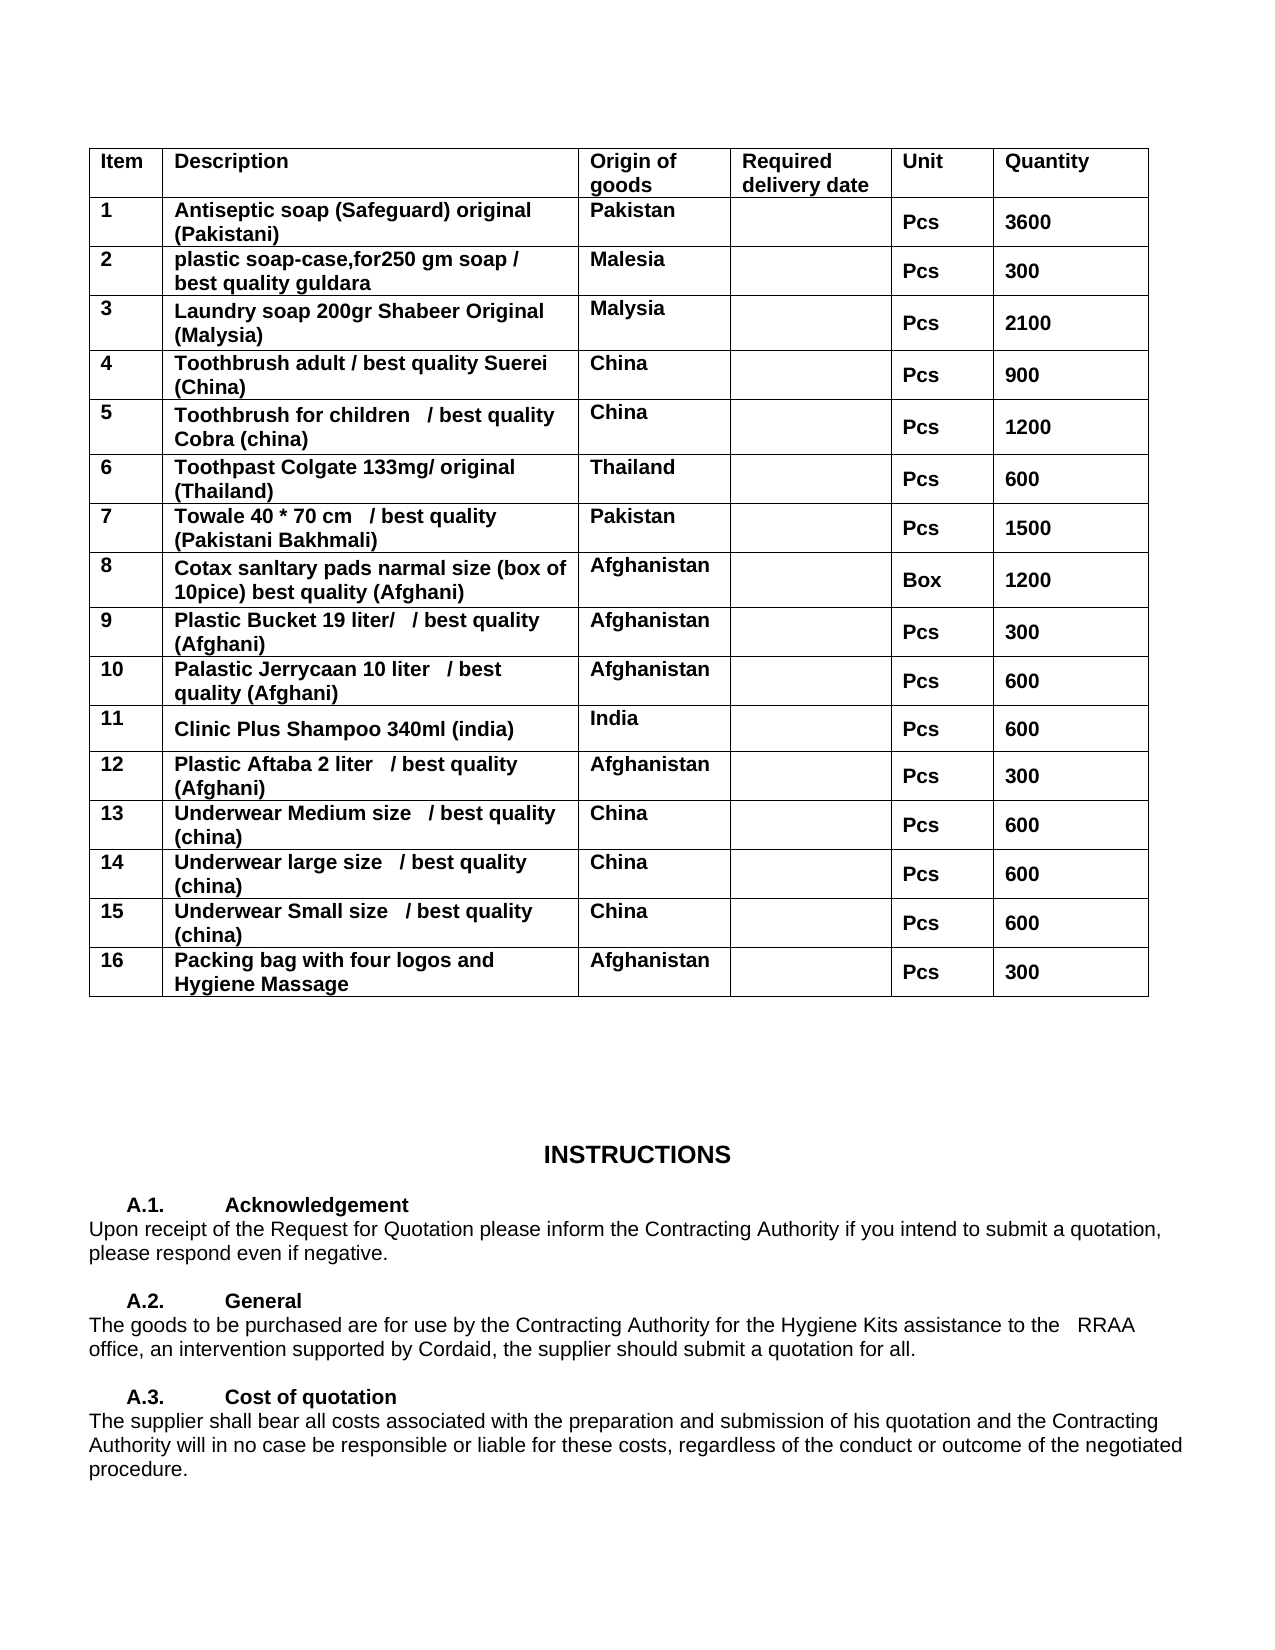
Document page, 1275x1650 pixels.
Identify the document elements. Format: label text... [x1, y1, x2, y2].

table_cell [731, 247, 891, 294]
table_cell 3 [90, 296, 162, 350]
list Cost of quotation [126, 1385, 1186, 1409]
table_cell 300 [994, 247, 1148, 294]
table_header Item [90, 149, 162, 197]
table_cell [731, 752, 891, 800]
table_cell Pcs [892, 351, 993, 399]
table_cell [731, 706, 891, 751]
table_cell Laundry soap 200gr Shabeer Original (Malysia) [163, 296, 578, 350]
table_cell Towale 40 * 70 cm / best quality (Pakistani Bakhmali) [163, 504, 578, 552]
table_cell [731, 899, 891, 947]
table_cell [731, 198, 891, 246]
table_cell 900 [994, 351, 1148, 399]
table_cell Afghanistan [579, 657, 730, 705]
subtitle Instructions [89, 1140, 1186, 1169]
table_cell [731, 801, 891, 849]
table_cell Pcs [892, 948, 993, 996]
table_cell China [579, 899, 730, 947]
table_cell 16 [90, 948, 162, 996]
table_cell Packing bag with four logos and Hygiene Massage [163, 948, 578, 996]
table_cell 12 [90, 752, 162, 800]
table_cell Toothbrush for children / best quality Cobra (china) [163, 400, 578, 454]
table_header Unit [892, 149, 993, 197]
table_cell Malesia [579, 247, 730, 294]
table_cell Pcs [892, 504, 993, 552]
table_cell China [579, 850, 730, 898]
table_cell 15 [90, 899, 162, 947]
table_cell 11 [90, 706, 162, 751]
table_cell 13 [90, 801, 162, 849]
table_header Required delivery date [731, 149, 891, 197]
table_cell 300 [994, 752, 1148, 800]
table_cell Clinic Plus Shampoo 340ml (india) [163, 706, 578, 751]
table_cell Toothbrush adult / best quality Suerei (China) [163, 351, 578, 399]
table_cell Pcs [892, 608, 993, 656]
table_cell 10 [90, 657, 162, 705]
table_cell [731, 400, 891, 454]
table_cell [731, 553, 891, 607]
table_cell India [579, 706, 730, 751]
text The supplier shall bear all costs associated with the preparation and submission of his quotation and the Contracting Authority will in no case be responsible or liable for these costs, regardless of the conduct or outcome of the negotiated procedure. [89, 1409, 1186, 1481]
table_cell 14 [90, 850, 162, 898]
table_cell Plastic Bucket 19 liter/ / best quality (Afghani) [163, 608, 578, 656]
table_cell [731, 504, 891, 552]
table_cell Pakistan [579, 198, 730, 246]
table_cell 5 [90, 400, 162, 454]
table_cell [731, 657, 891, 705]
table_cell 2 [90, 247, 162, 294]
table_cell 600 [994, 850, 1148, 898]
table_cell 1200 [994, 553, 1148, 607]
table_cell 1200 [994, 400, 1148, 454]
table_header Quantity [994, 149, 1148, 197]
table_cell China [579, 351, 730, 399]
table_cell 300 [994, 948, 1148, 996]
table_cell Box [892, 553, 993, 607]
table_cell 600 [994, 801, 1148, 849]
table_cell 600 [994, 455, 1148, 503]
table_cell [731, 351, 891, 399]
table_cell Pcs [892, 455, 993, 503]
table_cell Pcs [892, 801, 993, 849]
table_cell Pcs [892, 247, 993, 294]
table_header Description [163, 149, 578, 197]
table_cell 6 [90, 455, 162, 503]
table_cell Plastic Aftaba 2 liter / best quality (Afghani) [163, 752, 578, 800]
table_cell Pcs [892, 400, 993, 454]
table_cell China [579, 801, 730, 849]
table_cell Pcs [892, 752, 993, 800]
table_cell Palastic Jerrycaan 10 liter / best quality (Afghani) [163, 657, 578, 705]
table_cell [731, 948, 891, 996]
table_cell 600 [994, 657, 1148, 705]
table_cell [731, 296, 891, 350]
text Upon receipt of the Request for Quotation please inform the Contracting Authority if you intend to submit a quotation, please respond even if negative. [89, 1217, 1186, 1265]
text The goods to be purchased are for use by the Contracting Authority for the Hygiene Kits assistance to the RRAA office, an intervention supported by Cordaid, the supplier should submit a quotation for all. [89, 1313, 1186, 1361]
table_cell Malysia [579, 296, 730, 350]
table_cell Pcs [892, 850, 993, 898]
table_cell Afghanistan [579, 608, 730, 656]
table_cell 9 [90, 608, 162, 656]
list Acknowledgement [126, 1193, 1186, 1217]
table_cell 600 [994, 706, 1148, 751]
table_cell Underwear Medium size / best quality (china) [163, 801, 578, 849]
table_cell 300 [994, 608, 1148, 656]
table_cell Pcs [892, 198, 993, 246]
table_cell Antiseptic soap (Safeguard) original (Pakistani) [163, 198, 578, 246]
list General [126, 1289, 1186, 1313]
table_header Origin of goods [579, 149, 730, 197]
table_cell 3600 [994, 198, 1148, 246]
table_cell Afghanistan [579, 553, 730, 607]
table_cell 1500 [994, 504, 1148, 552]
table_cell 4 [90, 351, 162, 399]
table_cell [731, 850, 891, 898]
table_cell Afghanistan [579, 948, 730, 996]
table_cell 2100 [994, 296, 1148, 350]
table_cell Toothpast Colgate 133mg/ original (Thailand) [163, 455, 578, 503]
table_cell Underwear Small size / best quality (china) [163, 899, 578, 947]
table_cell [731, 608, 891, 656]
table_cell Pcs [892, 657, 993, 705]
table_cell Cotax sanltary pads narmal size (box of 10pice) best quality (Afghani) [163, 553, 578, 607]
table_cell Pakistan [579, 504, 730, 552]
table_cell 7 [90, 504, 162, 552]
table_cell Afghanistan [579, 752, 730, 800]
table_cell 1 [90, 198, 162, 246]
table_cell 8 [90, 553, 162, 607]
table_cell Thailand [579, 455, 730, 503]
table_cell 600 [994, 899, 1148, 947]
table_cell China [579, 400, 730, 454]
table_cell plastic soap-case,for250 gm soap / best quality guldara [163, 247, 578, 294]
table_cell [731, 455, 891, 503]
table_cell Pcs [892, 296, 993, 350]
table_cell Pcs [892, 706, 993, 751]
table_cell Underwear large size / best quality (china) [163, 850, 578, 898]
table_cell Pcs [892, 899, 993, 947]
